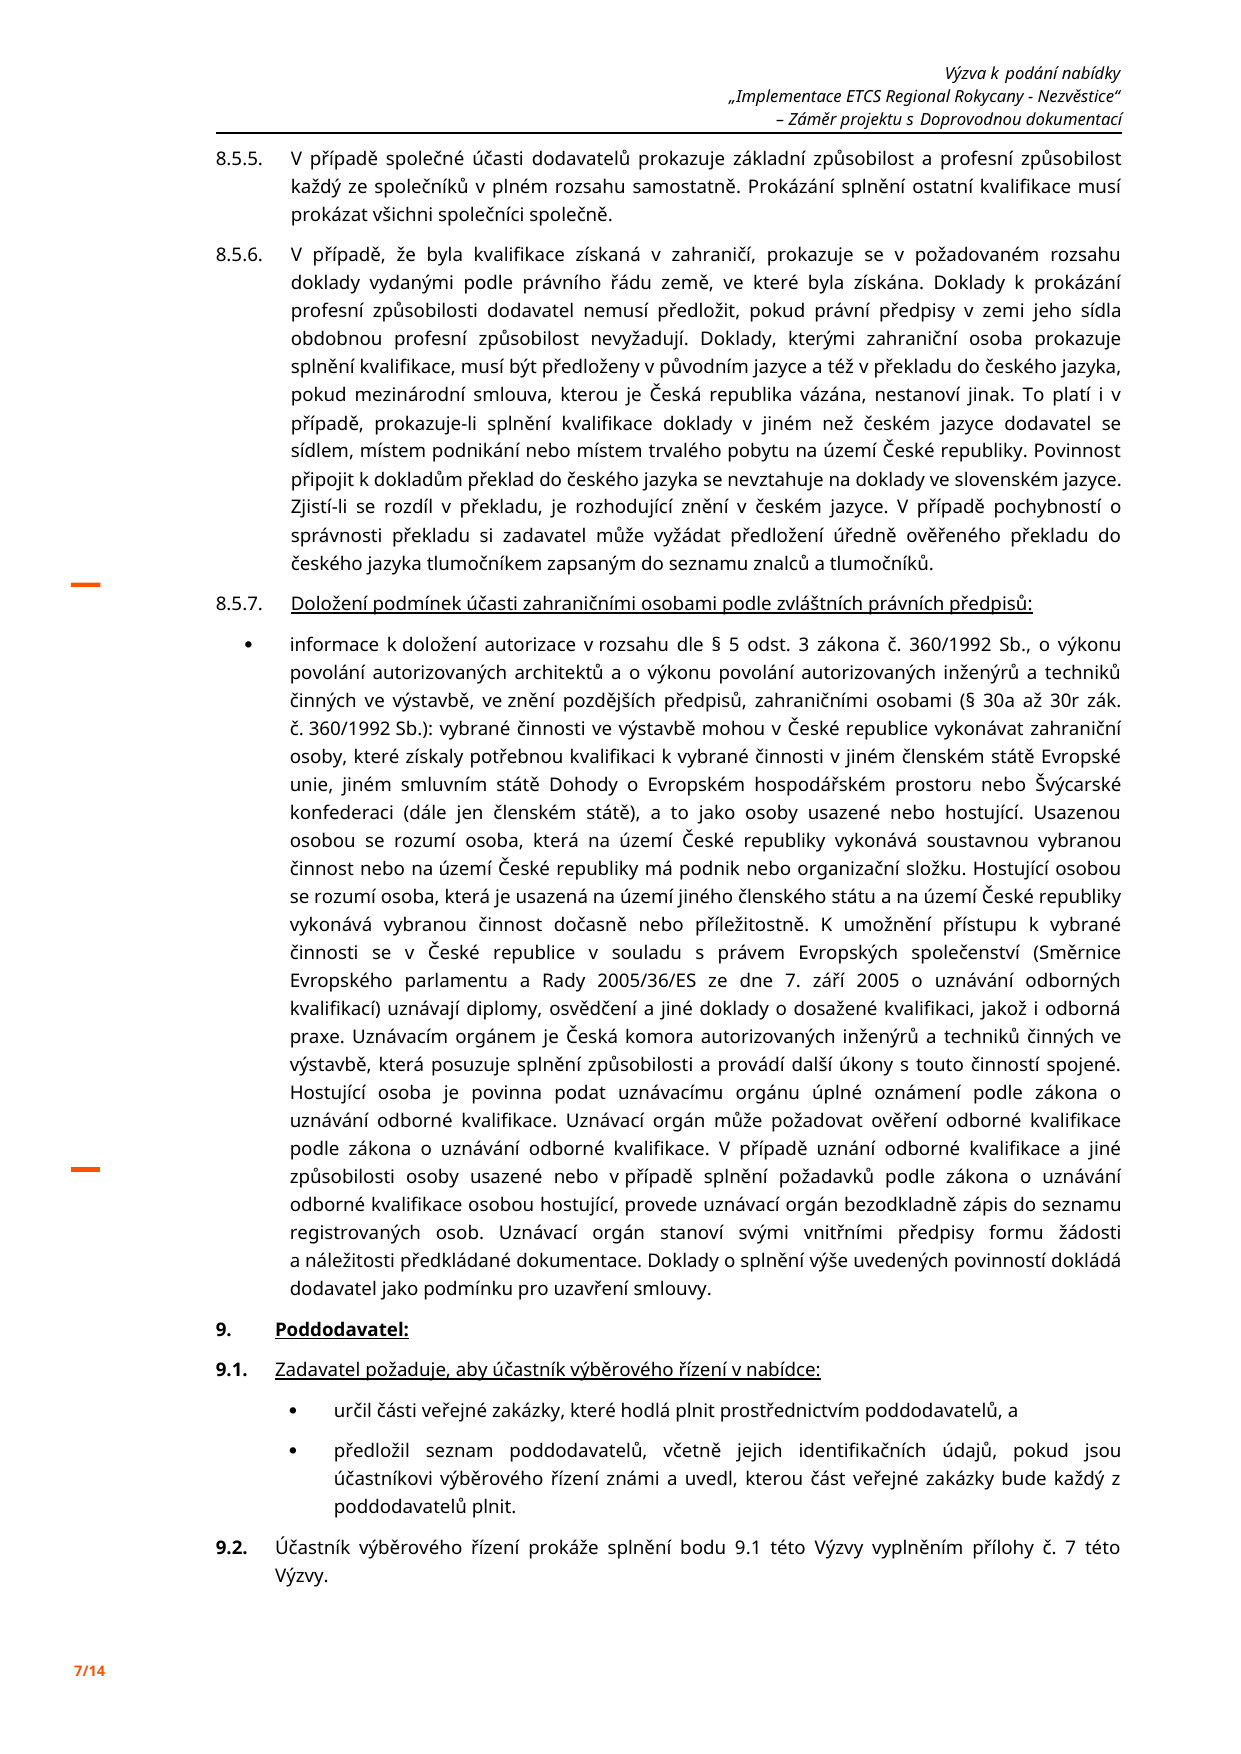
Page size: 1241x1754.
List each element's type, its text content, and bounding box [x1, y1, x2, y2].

list V případě, že byla kvalifikace získaná v zahraničí, prokazuje se v požadovaném rozsahu doklady vydanými podle právního řádu země, ve které byla získána. Doklady k prokázání profesní způsobilosti dodavatel nemusí předložit, pokud právní předpisy v zemi jeho sídla obdobnou profesní způsobilost nevyžadují. Doklady, kterými zahraniční osoba prokazuje splnění kvalifikace, musí být předloženy v původním jazyce a též v překladu do českého jazyka, pokud mezinárodní smlouva, kterou je Česká republika vázána, nestanoví jinak. To platí i v případě, prokazuje-li splnění kvalifikace doklady v jiném než českém jazyce dodavatel se sídlem, místem podnikání nebo místem trvalého pobytu na území České republiky. Povinnost připojit k dokladům překlad do českého jazyka se nevztahuje na doklady ve slovenském jazyce. Zjistí-li se rozdíl v překladu, je rozhodující znění v českém jazyce. V případě pochybností o správnosti překladu si zadavatel může vyžádat předložení úředně ověřeného překladu do českého jazyka tlumočníkem zapsaným do seznamu znalců a tlumočníků. [216, 242, 1122, 575]
list Poddodavatel: [216, 1316, 1122, 1341]
list předložil seznam poddodavatelů, včetně jejich identifikačních údajů, pokud jsou účastníkovi výběrového řízení známi a uvedl, kterou část veřejné zakázky bude každý z poddodavatelů plnit. [289, 1437, 1122, 1519]
list určil části veřejné zakázky, které hodlá plnit prostřednictvím poddodavatelů, a [289, 1397, 1122, 1422]
list informace k doložení autorizace v rozsahu dle § 5 odst. 3 zákona č. 360/1992 Sb., o výkonu povolání autorizovaných architektů a o výkonu povolání autorizovaných inženýrů a techniků činných ve výstavbě, ve znění pozdějších předpisů, zahraničními osobami (§ 30a až 30r zák. č. 360/1992 Sb.): vybrané činnosti ve výstavbě mohou v České republice vykonávat zahraniční osoby, které získaly potřebnou kvalifikaci k vybrané činnosti v jiném členském státě Evropské unie, jiném smluvním státě Dohody o Evropském hospodářském prostoru nebo Švýcarské konfederaci (dále jen členském státě), a to jako osoby usazené nebo hostující. Usazenou osobou se rozumí osoba, která na území České republiky vykonává soustavnou vybranou činnost nebo na území České republiky má podnik nebo organizační složku. Hostující osobou se rozumí osoba, která je usazená na území jiného členského státu a na území České republiky vykonává vybranou činnost dočasně nebo příležitostně. K umožnění přístupu k vybrané činnosti se v České republice v souladu s právem Evropských společenství (Směrnice Evropského parlamentu a Rady 2005/36/ES ze dne 7. září 2005 o uznávání odborných kvalifikací) uznávají diplomy, osvědčení a jiné doklady o dosažené kvalifikaci, jakož i odborná praxe. Uznávacím orgánem je Česká komora autorizovaných inženýrů a techniků činných ve výstavbě, která posuzuje splnění způsobilosti a provádí další úkony s touto činností spojené. Hostující osoba je povinna podat uznávacímu orgánu úplné oznámení podle zákona o uznávání odborné kvalifikace. Uznávací orgán může požadovat ověření odborné kvalifikace podle zákona o uznávání odborné kvalifikace. V případě uznání odborné kvalifikace a jiné způsobilosti osoby usazené nebo v případě splnění požadavků podle zákona o uznávání odborné kvalifikace osobou hostující, provede uznávací orgán bezodkladně zápis do seznamu registrovaných osob. Uznávací orgán stanoví svými vnitřními předpisy formu žádosti a náležitosti předkládané dokumentace. Doklady o splnění výše uvedených povinností dokládá dodavatel jako podmínku pro uzavření smlouvy. [245, 631, 1122, 1301]
list Doložení podmínek účasti zahraničními osobami podle zvláštních právních předpisů: [216, 590, 1122, 616]
list Zadavatel požaduje, aby účastník výběrového řízení v nabídce: [216, 1356, 1122, 1382]
list V případě společné účasti dodavatelů prokazuje základní způsobilost a profesní způsobilost každý ze společníků v plném rozsahu samostatně. Prokázání splnění ostatní kvalifikace musí prokázat všichni společníci společně. [216, 145, 1122, 227]
list Účastník výběrového řízení prokáže splnění bodu 9.1 této Výzvy vyplněním přílohy č. 7 této Výzvy. [216, 1534, 1122, 1588]
